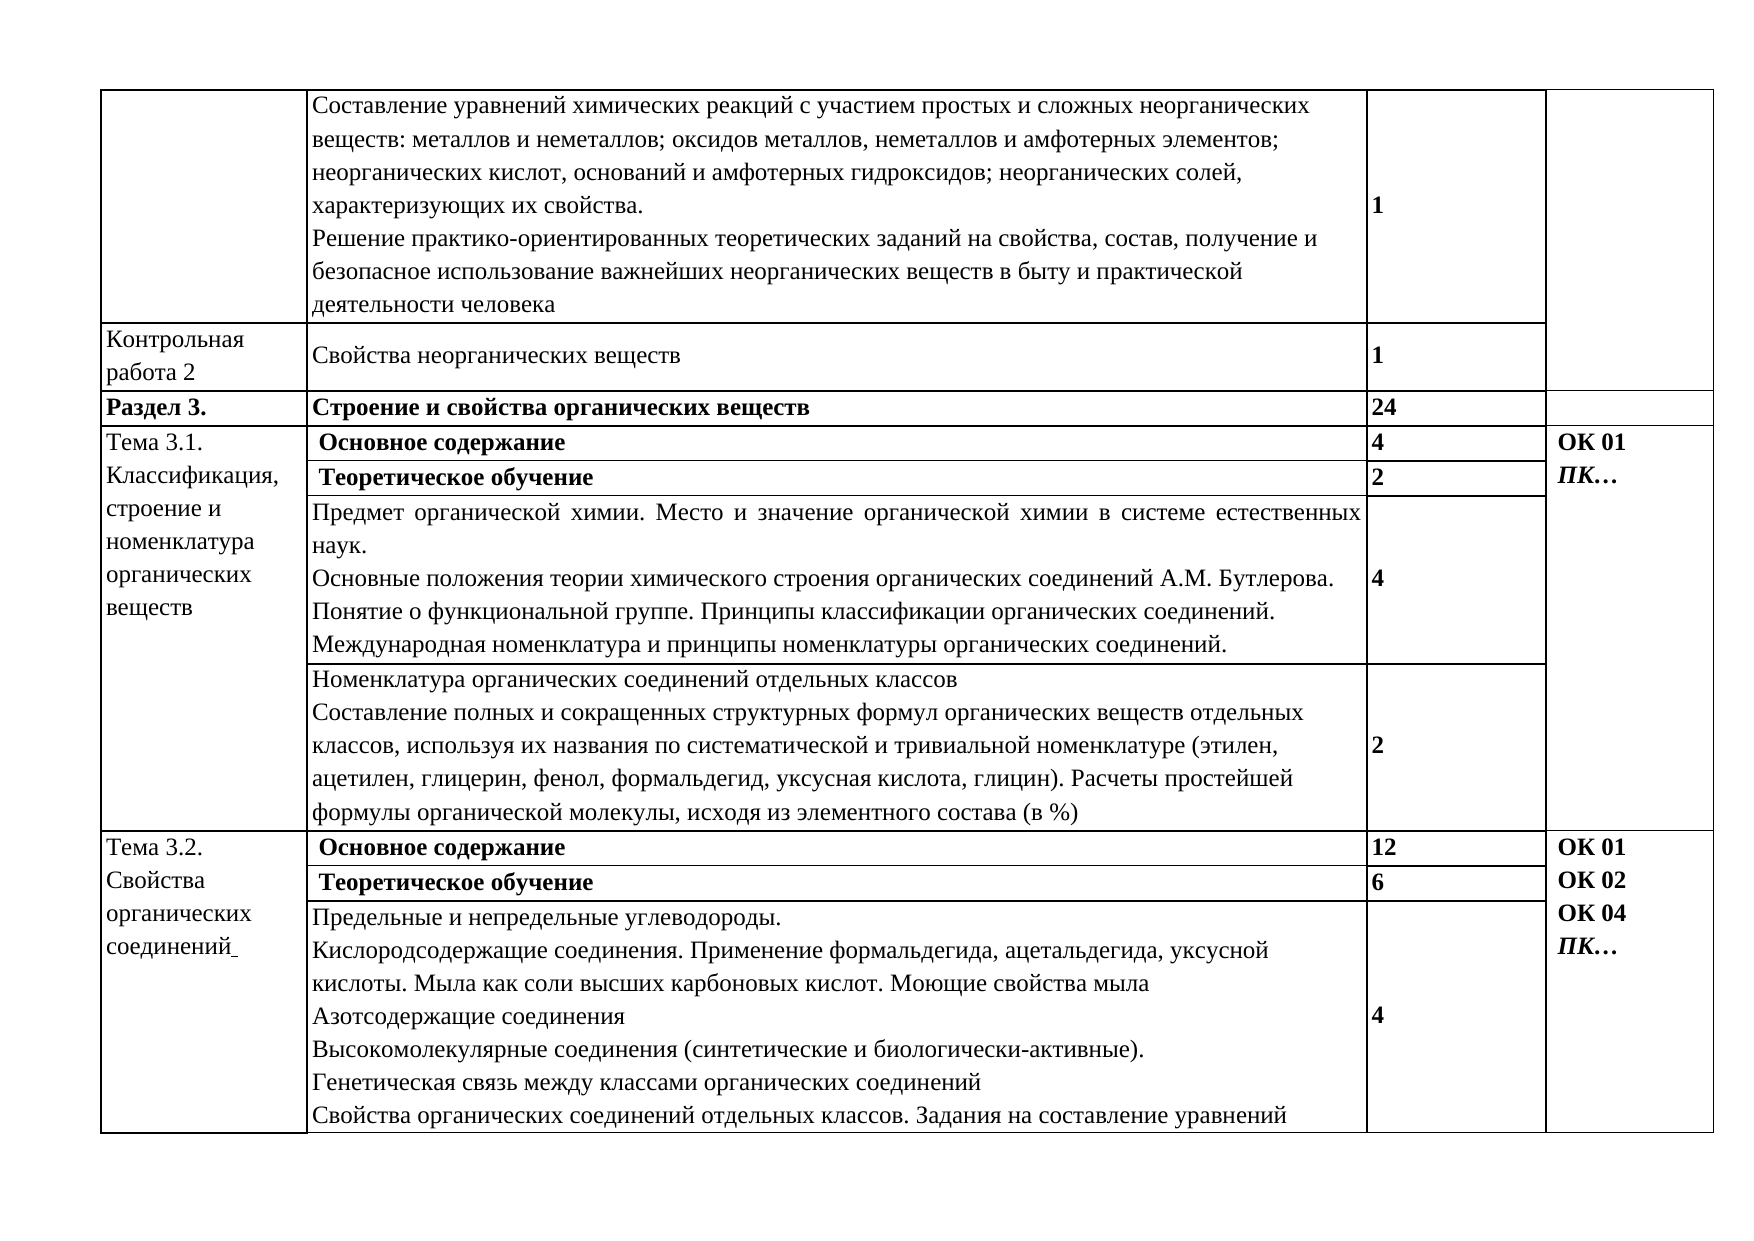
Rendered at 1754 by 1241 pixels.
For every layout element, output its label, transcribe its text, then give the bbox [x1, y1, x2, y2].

table_cell Теоретическое обучение [308, 866, 1366, 900]
table_cell 1 [1368, 91, 1545, 322]
table_cell Раздел 3. [102, 392, 306, 425]
table_cell Теоретическое обучение [308, 461, 1366, 495]
table_cell 4 [1368, 902, 1545, 1132]
table_cell Свойства неорганических веществ [308, 324, 1366, 390]
table_cell 12 [1368, 832, 1545, 865]
table_cell Предмет органической химии. Место и значение органической химии в системе естественных наук. Основные положения теории химического строения органических соединений А.М. Бутлерова. Понятие о функциональной группе. Принципы классификации органических соединений. Международная номенклатура и принципы номенклатуры органических соединений. [308, 496, 1366, 662]
table_cell 2 [1368, 462, 1545, 495]
table_cell 1 [1368, 324, 1545, 390]
table_cell 24 [1368, 392, 1545, 425]
table_cell 6 [1368, 867, 1545, 900]
table_cell ОК 01 ПК… [1547, 426, 1713, 829]
table_cell Тема 3.1. Классификация, строение и номенклатура органических веществ [102, 427, 306, 829]
table_cell Номенклатура органических соединений отдельных классов Составление полных и сокращенных структурных формул органических веществ отдельных классов, используя их названия по систематической и тривиальной номенклатуре (этилен, ацетилен, глицерин, фенол, формальдегид, уксусная кислота, глицин). Расчеты простейшей формулы органической молекулы, исходя из элементного состава (в %) [308, 665, 1366, 829]
table_cell Строение и свойства органических веществ [308, 392, 1366, 425]
table_cell 2 [1368, 665, 1545, 829]
table_cell Контрольная работа 2 [102, 324, 306, 390]
table_cell Составление уравнений химических реакций с участием простых и сложных неорганических веществ: металлов и неметаллов; оксидов металлов, неметаллов и амфотерных элементов; неорганических кислот, оснований и амфотерных гидроксидов; неорганических солей, характеризующих их свойства. Решение практико-ориентированных теоретических заданий на свойства, состав, получение и безопасное использование важнейших неорганических веществ в быту и практической деятельности человека [308, 91, 1366, 322]
table_cell 4 [1368, 497, 1545, 662]
table_cell Тема 3.2. Свойства органических соединений [102, 832, 306, 1132]
table_cell [1547, 391, 1713, 425]
table_cell ОК 01 ОК 02 ОК 04 ПК… [1547, 831, 1713, 1132]
table_cell 4 [1368, 427, 1545, 460]
table_cell Основное содержание [308, 427, 1366, 460]
table_cell Основное содержание [308, 832, 1366, 865]
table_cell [308, 902, 1366, 1132]
